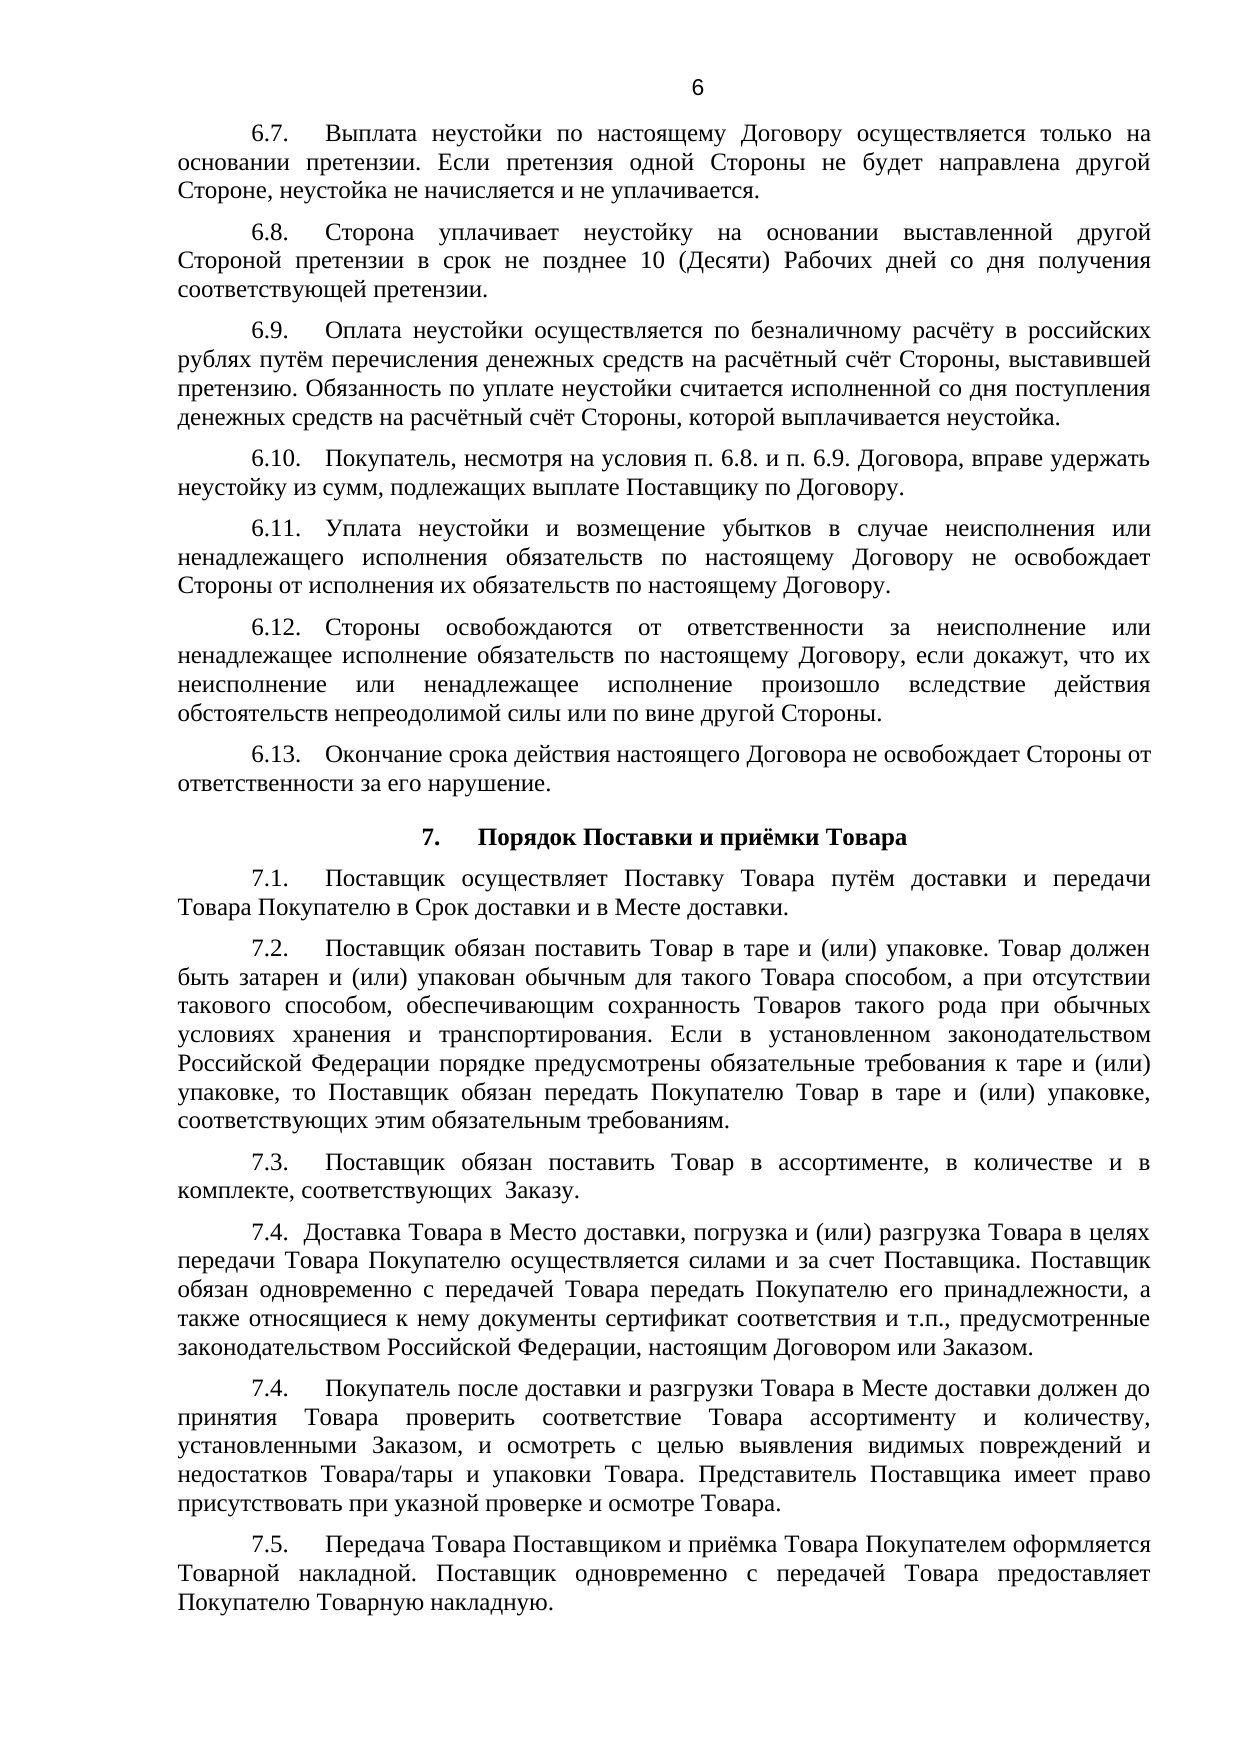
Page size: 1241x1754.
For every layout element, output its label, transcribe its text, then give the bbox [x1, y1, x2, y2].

text 7.4. Доставка Товара в Место доставки, погрузка и (или) разгрузка Товара в целях передачи Товара Покупателю осуществляется силами и за счет Поставщика. Поставщик обязан одновременно с передачей Товара передать Покупателю его принадлежности, а также относящиеся к нему документы сертификат соответствия и т.п., предусмотренные законодательством Российской Федерации, настоящим Договором или Заказом. [177, 1217, 1152, 1361]
list Выплата неустойки по настоящему Договору осуществляется только на основании претензии. Если претензия одной Стороны не будет направлена другой Стороне, неустойка не начисляется и не уплачивается. [177, 118, 1152, 204]
list Окончание срока действия настоящего Договора не освобождает Стороны от ответственности за его нарушение. [177, 739, 1152, 797]
list Порядок Поставки и приёмки Товара [177, 822, 1152, 851]
list Уплата неустойки и возмещение убытков в случае неисполнения или ненадлежащего исполнения обязательств по настоящему Договору не освобождает Стороны от исполнения их обязательств по настоящему Договору. [177, 513, 1152, 599]
list Поставщик обязан поставить Товар в ассортименте, в количестве и в комплекте, соответствующих Заказу. [177, 1147, 1152, 1204]
list Поставщик осуществляет Поставку Товара путём доставки и передачи Товара Покупателю в Срок доставки и в Месте доставки. [177, 863, 1152, 921]
list Стороны освобождаются от ответственности за неисполнение или ненадлежащее исполнение обязательств по настоящему Договору, если докажут, что их неисполнение или ненадлежащее исполнение произошло вследствие действия обстоятельств непреодолимой силы или по вине другой Стороны. [177, 612, 1152, 727]
list Поставщик обязан поставить Товар в таре и (или) упаковке. Товар должен быть затарен и (или) упакован обычным для такого Товара способом, а при отсутствии такового способом, обеспечивающим сохранность Товаров такого рода при обычных условиях хранения и транспортирования. Если в установленном законодательством Российской Федерации порядке предусмотрены обязательные требования к таре и (или) упаковке, то Поставщик обязан передать Покупателю Товар в таре и (или) упаковке, соответствующих этим обязательным требованиям. [177, 933, 1152, 1134]
list Оплата неустойки осуществляется по безналичному расчёту в российских рублях путём перечисления денежных средств на расчётный счёт Стороны, выставившей претензию. Обязанность по уплате неустойки считается исполненной со дня поступления денежных средств на расчётный счёт Стороны, которой выплачивается неустойка. [177, 316, 1152, 431]
list Покупатель после доставки и разгрузки Товара в Месте доставки должен до принятия Товара проверить соответствие Товара ассортименту и количеству, установленными Заказом, и осмотреть с целью выявления видимых повреждений и недостатков Товара/тары и упаковки Товара. Представитель Поставщика имеет право присутствовать при указной проверке и осмотре Товара. [177, 1373, 1152, 1517]
list Передача Товара Поставщиком и приёмка Товара Покупателем оформляется Товарной накладной. Поставщик одновременно с передачей Товара предоставляет Покупателю Товарную накладную. [177, 1529, 1152, 1616]
list Сторона уплачивает неустойку на основании выставленной другой Стороной претензии в срок не позднее 10 (Десяти) Рабочих дней со дня получения соответствующей претензии. [177, 217, 1152, 303]
list Покупатель, несмотря на условия п. 6.8. и п. 6.9. Договора, вправе удержать неустойку из сумм, подлежащих выплате Поставщику по Договору. [177, 443, 1152, 501]
